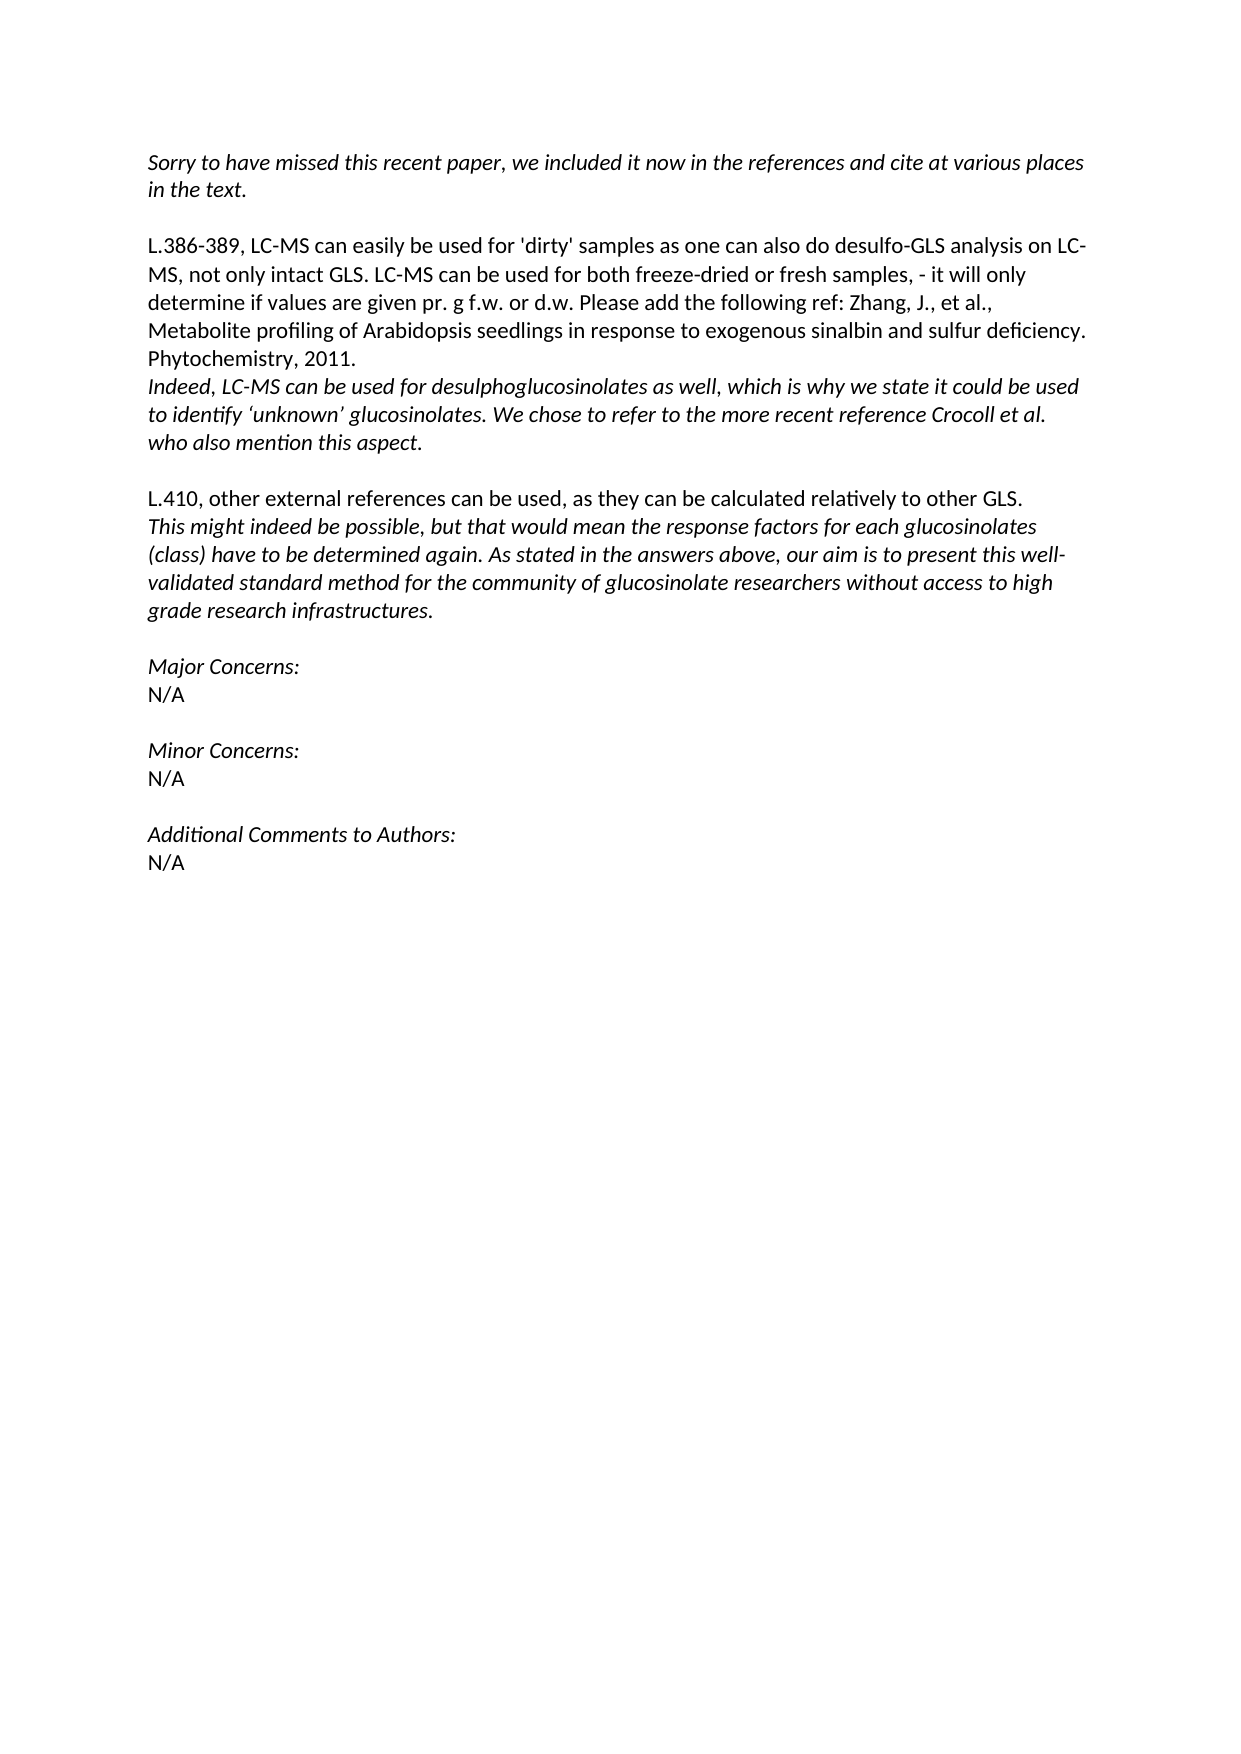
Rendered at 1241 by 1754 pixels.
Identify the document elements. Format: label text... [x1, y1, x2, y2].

text L.386-389, LC-MS can easily be used for 'dirty' samples as one can also do desulfo-GLS analysis on LC-MS, not only intact GLS. LC-MS can be used for both freeze-dried or fresh samples, - it will only determine if values are given pr. g f.w. or d.w. Please add the following ref: Zhang, J., et al., Metabolite profiling of Arabidopsis seedlings in response to exogenous sinalbin and sulfur deficiency. Phytochemistry, 2011. [148, 204, 1093, 372]
text This might indeed be possible, but that would mean the response factors for each glucosinolates (class) have to be determined again. As stated in the answers above, our aim is to present this well-validated standard method for the community of glucosinolate researchers without access to high grade research infrastructures. Major Concerns: N/A Minor Concerns: N/A Additional Comments to Authors: N/A [148, 512, 1093, 876]
text Sorry to have missed this recent paper, we included it now in the references and cite at various places in the text. [148, 148, 1093, 204]
text Indeed, LC-MS can be used for desulphoglucosinolates as well, which is why we state it could be used to identify ‘unknown’ glucosinolates. We chose to refer to the more recent reference Crocoll et al. who also mention this aspect. [148, 372, 1093, 456]
text L.410, other external references can be used, as they can be calculated relatively to other GLS. [148, 484, 1093, 512]
